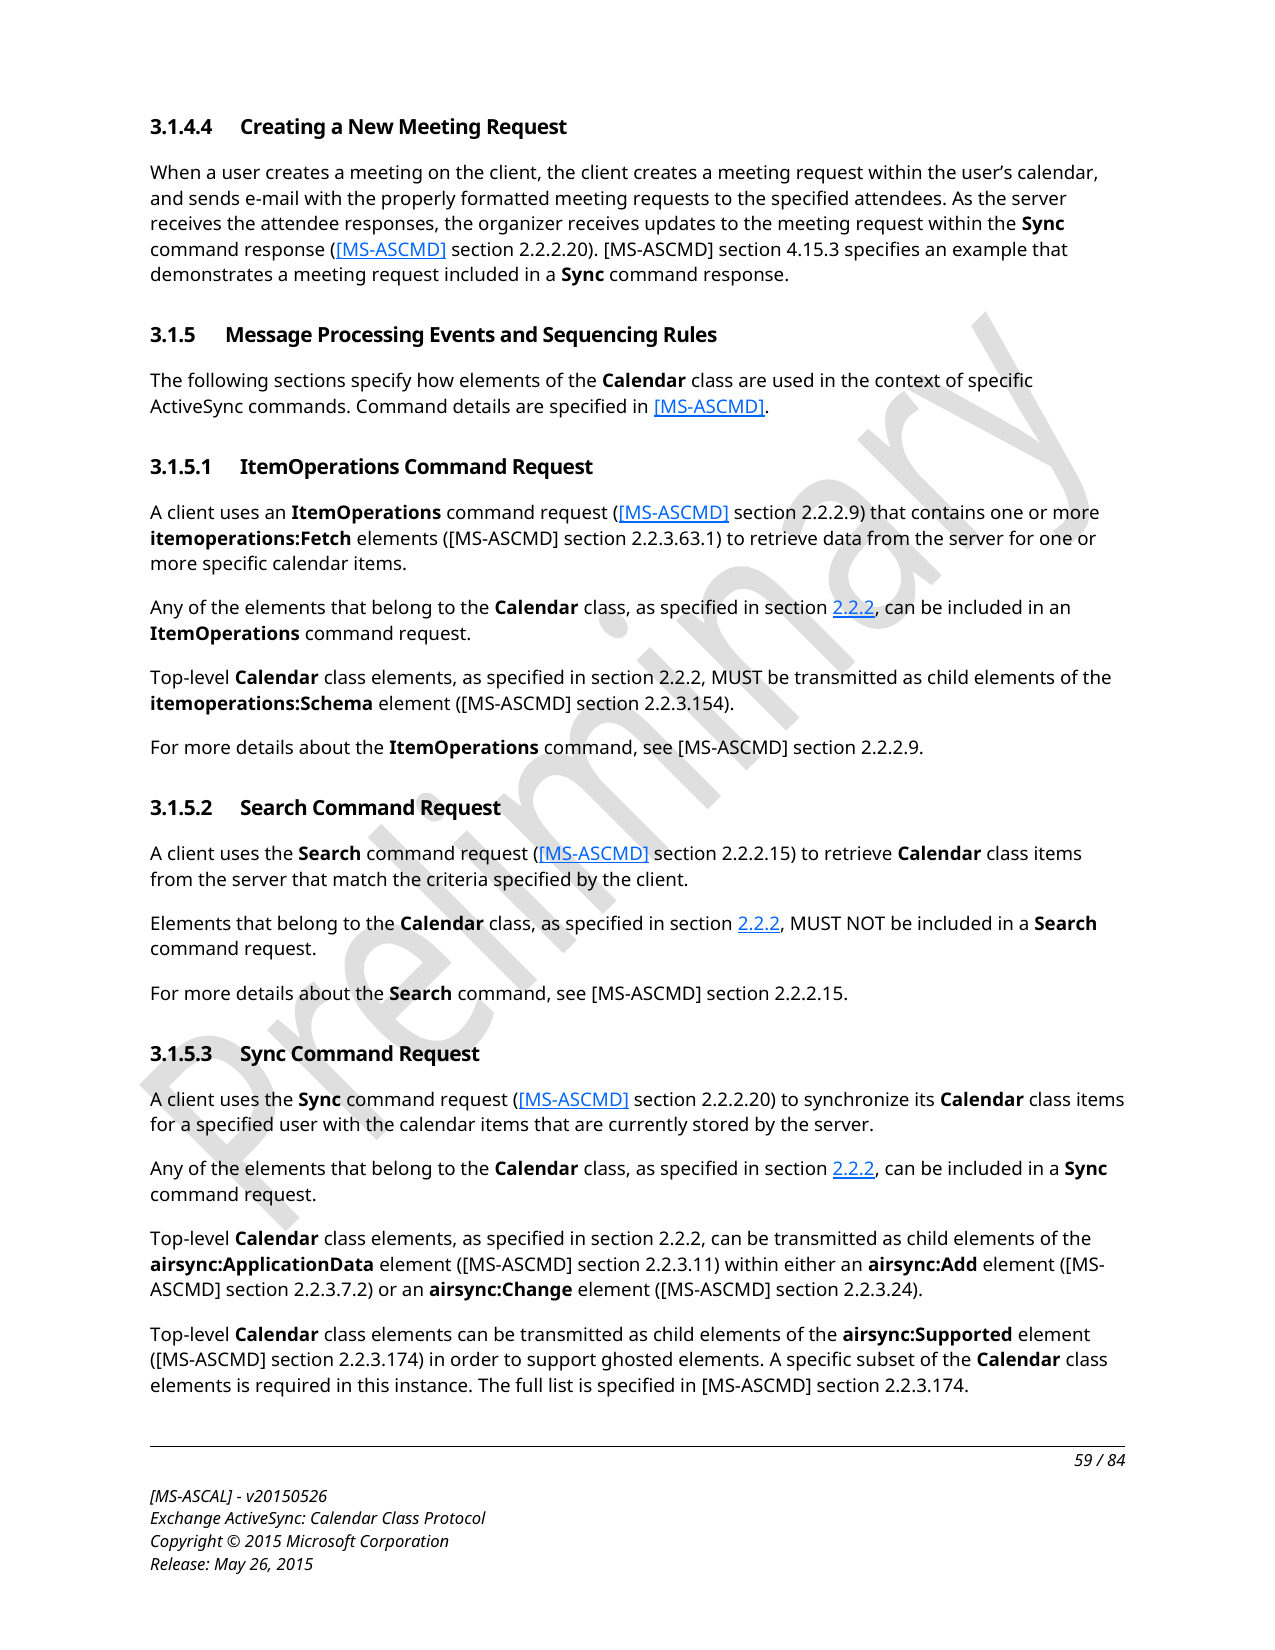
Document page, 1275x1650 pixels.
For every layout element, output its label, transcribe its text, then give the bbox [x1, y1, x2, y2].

text Top-level Calendar class elements, as specified in section 2.2.2, can be transmitted as child elements of the airsync:ApplicationData element ([MS-ASCMD] section 2.2.3.11) within either an airsync:Add element ([MS-ASCMD] section 2.2.3.7.2) or an airsync:Change element ([MS-ASCMD] section 2.2.3.24). [150, 1226, 1125, 1302]
subtitle Creating a New Meeting Request [150, 112, 1125, 141]
subtitle Message Processing Events and Sequencing Rules [150, 321, 1125, 349]
text A client uses an ItemOperations command request ([MS-ASCMD] section 2.2.2.9) that contains one or more itemoperations:Fetch elements ([MS-ASCMD] section 2.2.3.63.1) to retrieve data from the server for one or more specific calendar items. [150, 499, 1125, 576]
text Elements that belong to the Calendar class, as specified in section 2.2.2, MUST NOT be included in a Search command request. [150, 910, 1125, 961]
text Top-level Calendar class elements, as specified in section 2.2.2, MUST be transmitted as child elements of the itemoperations:Schema element ([MS-ASCMD] section 2.2.3.154). [150, 664, 1125, 716]
text For more details about the Search command, see [MS-ASCMD] section 2.2.2.15. [150, 980, 1125, 1005]
text A client uses the Sync command request ([MS-ASCMD] section 2.2.2.20) to synchronize its Calendar class items for a specified user with the calendar items that are currently stored by the server. [150, 1086, 1125, 1137]
text Any of the elements that belong to the Calendar class, as specified in section 2.2.2, can be included in an ItemOperations command request. [150, 595, 1125, 646]
subtitle Search Command Request [150, 793, 1125, 822]
text Any of the elements that belong to the Calendar class, as specified in section 2.2.2, can be included in a Sync command request. [150, 1156, 1125, 1207]
subtitle ItemOperations Command Request [150, 452, 1125, 481]
text A client uses the Search command request ([MS-ASCMD] section 2.2.2.15) to retrieve Calendar class items from the server that match the criteria specified by the client. [150, 840, 1125, 891]
text The following sections specify how elements of the Calendar class are used in the context of specific ActiveSync commands. Command details are specified in [MS-ASCMD]. [150, 368, 1125, 419]
text Top-level Calendar class elements can be transmitted as child elements of the airsync:Supported element ([MS-ASCMD] section 2.2.3.174) in order to support ghosted elements. A specific subset of the Calendar class elements is required in this instance. The full list is specified in [MS-ASCMD] section 2.2.3.174. [150, 1321, 1125, 1397]
text When a user creates a meeting on the client, the client creates a meeting request within the user’s calendar, and sends e-mail with the properly formatted meeting requests to the specified attendees. As the server receives the attendee responses, the organizer receives updates to the meeting request within the Sync command response ([MS-ASCMD] section 2.2.2.20). [MS-ASCMD] section 4.15.3 specifies an example that demonstrates a meeting request included in a Sync command response. [150, 160, 1125, 287]
subtitle Sync Command Request [150, 1039, 1125, 1067]
text For more details about the ItemOperations command, see [MS-ASCMD] section 2.2.2.9. [150, 734, 1125, 760]
